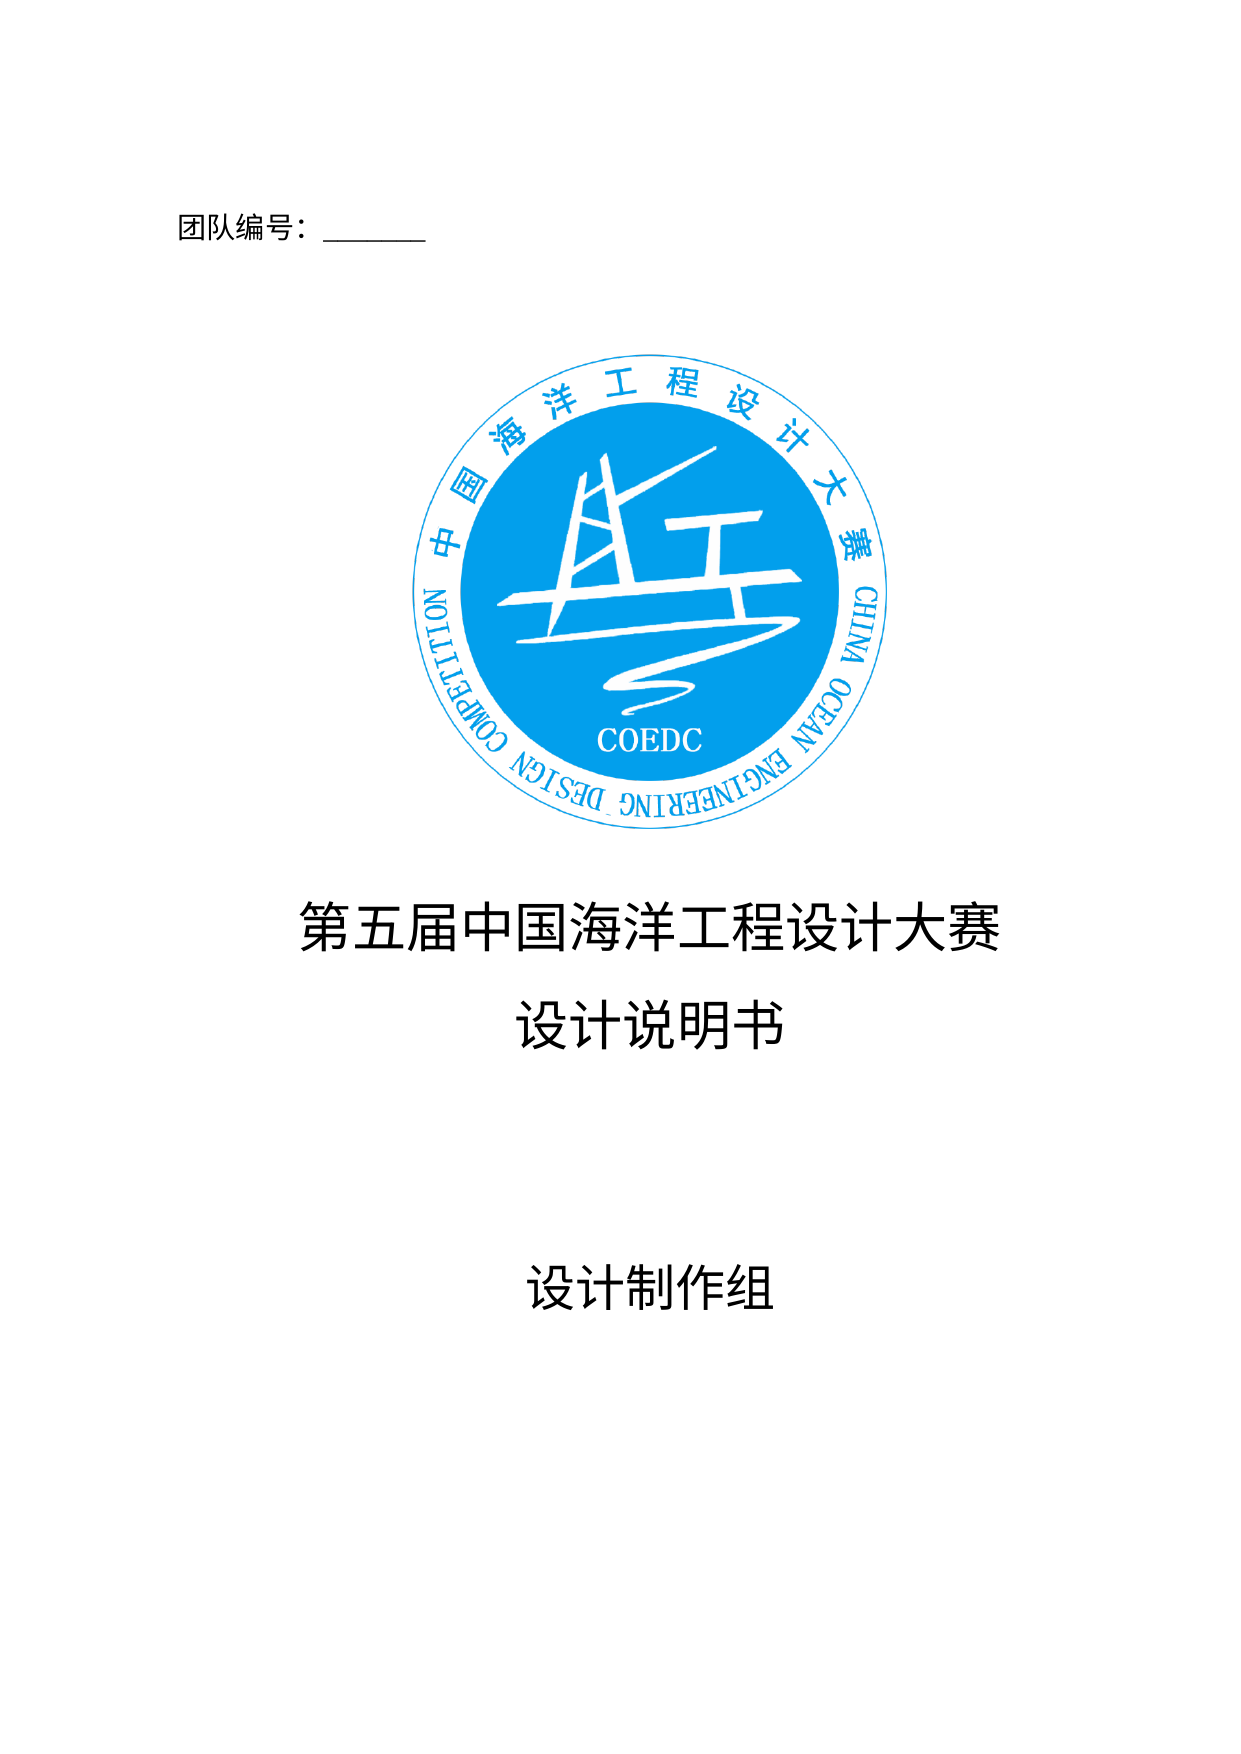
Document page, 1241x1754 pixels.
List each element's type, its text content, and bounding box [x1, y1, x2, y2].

picture [381, 322, 919, 861]
text 设计说明书 [177, 973, 1122, 1070]
text 团队编号：_______ [177, 193, 1122, 258]
text 设计制作组 [177, 1236, 1122, 1334]
text 第五届中国海洋工程设计大赛 [177, 875, 1122, 973]
